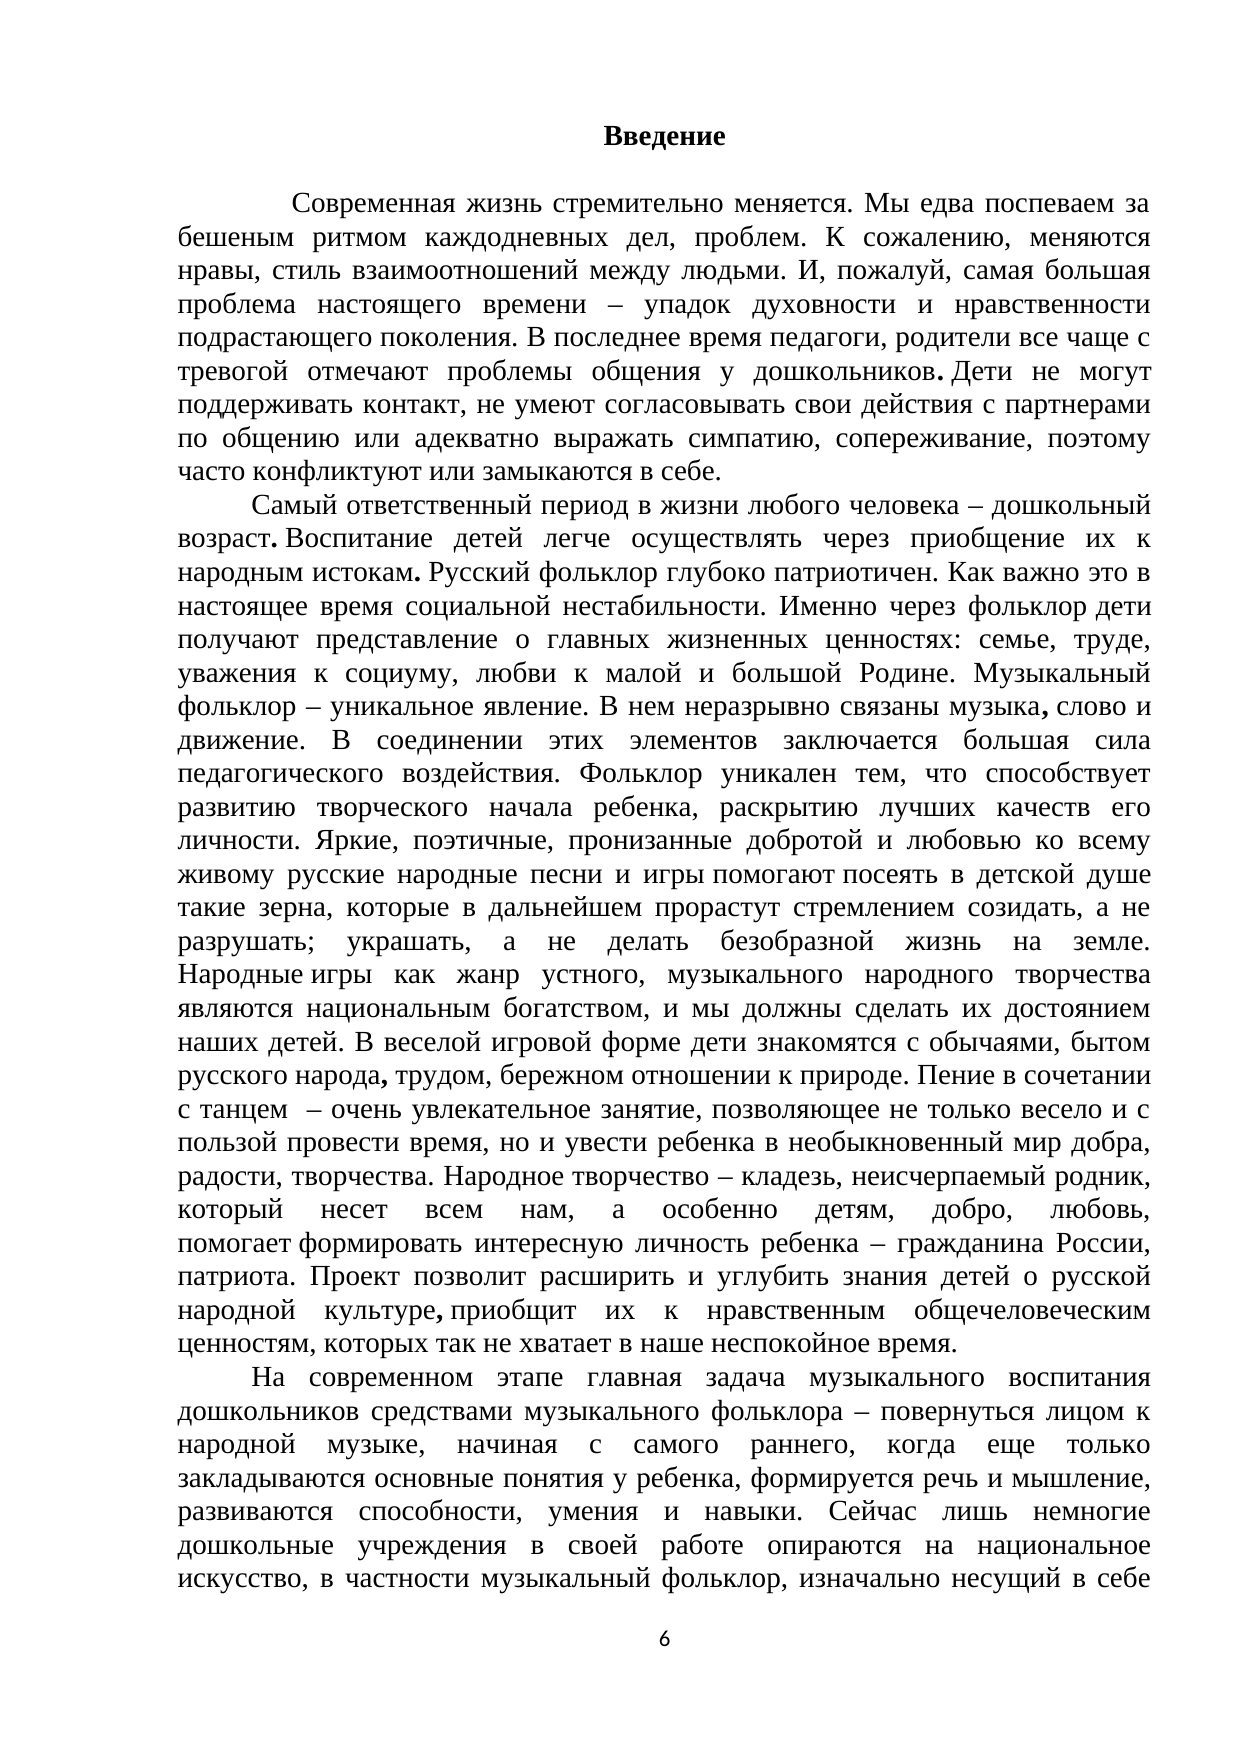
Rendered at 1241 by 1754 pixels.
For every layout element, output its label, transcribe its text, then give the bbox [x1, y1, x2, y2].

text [177, 1359, 1152, 1594]
text Введение [177, 118, 1152, 152]
text Современная жизнь стремительно меняется. Мы едва поспеваем за бешеным ритмом каждодневных дел, проблем. К сожалению, меняются нравы, стиль взаимоотношений между людьми. И, пожалуй, самая большая проблема настоящего времени – упадок духовности и нравственности подрастающего поколения. В последнее время педагоги, родители все чаще с тревогой отмечают проблемы общения у дошкольников. Дети не могут поддерживать контакт, не умеют согласовывать свои действия с партнерами по общению или адекватно выражать симпатию, сопереживание, поэтому часто конфликтуют или замыкаются в себе. [177, 185, 1152, 487]
text Самый ответственный период в жизни любого человека – дошкольный возраст. Воспитание детей легче осуществлять через приобщение их к народным истокам. Русский фольклор глубоко патриотичен. Как важно это в настоящее время социальной нестабильности. Именно через фольклор дети получают представление о главных жизненных ценностях: семье, труде, уважения к социуму, любви к малой и большой Родине. Музыкальный фольклор – уникальное явление. В нем неразрывно связаны музыка, слово и движение. В соединении этих элементов заключается большая сила педагогического воздействия. Фольклор уникален тем, что способствует развитию творческого начала ребенка, раскрытию лучших качеств его личности. Яркие, поэтичные, пронизанные добротой и любовью ко всему живому русские народные песни и игры помогают посеять в детской душе такие зерна, которые в дальнейшем прорастут стремлением созидать, а не разрушать; украшать, а не делать безобразной жизнь на земле. Народные игры как жанр устного, музыкального народного творчества являются национальным богатством, и мы должны сделать их достоянием наших детей. В веселой игровой форме дети знакомятся с обычаями, бытом русского народа, трудом, бережном отношении к природе. Пение в сочетании с танцем – очень увлекательное занятие, позволяющее не только весело и с пользой провести время, но и увести ребенка в необыкновенный мир добра, радости, творчества. Народное творчество – кладезь, неисчерпаемый родник, который несет всем нам, а особенно детям, добро, любовь, помогает формировать интересную личность ребенка – гражданина России, патриота. Проект позволит расширить и углубить знания детей о русской народной культуре, приобщит их к нравственным общечеловеческим ценностям, которых так не хватает в наше неспокойное время. [177, 487, 1152, 1359]
